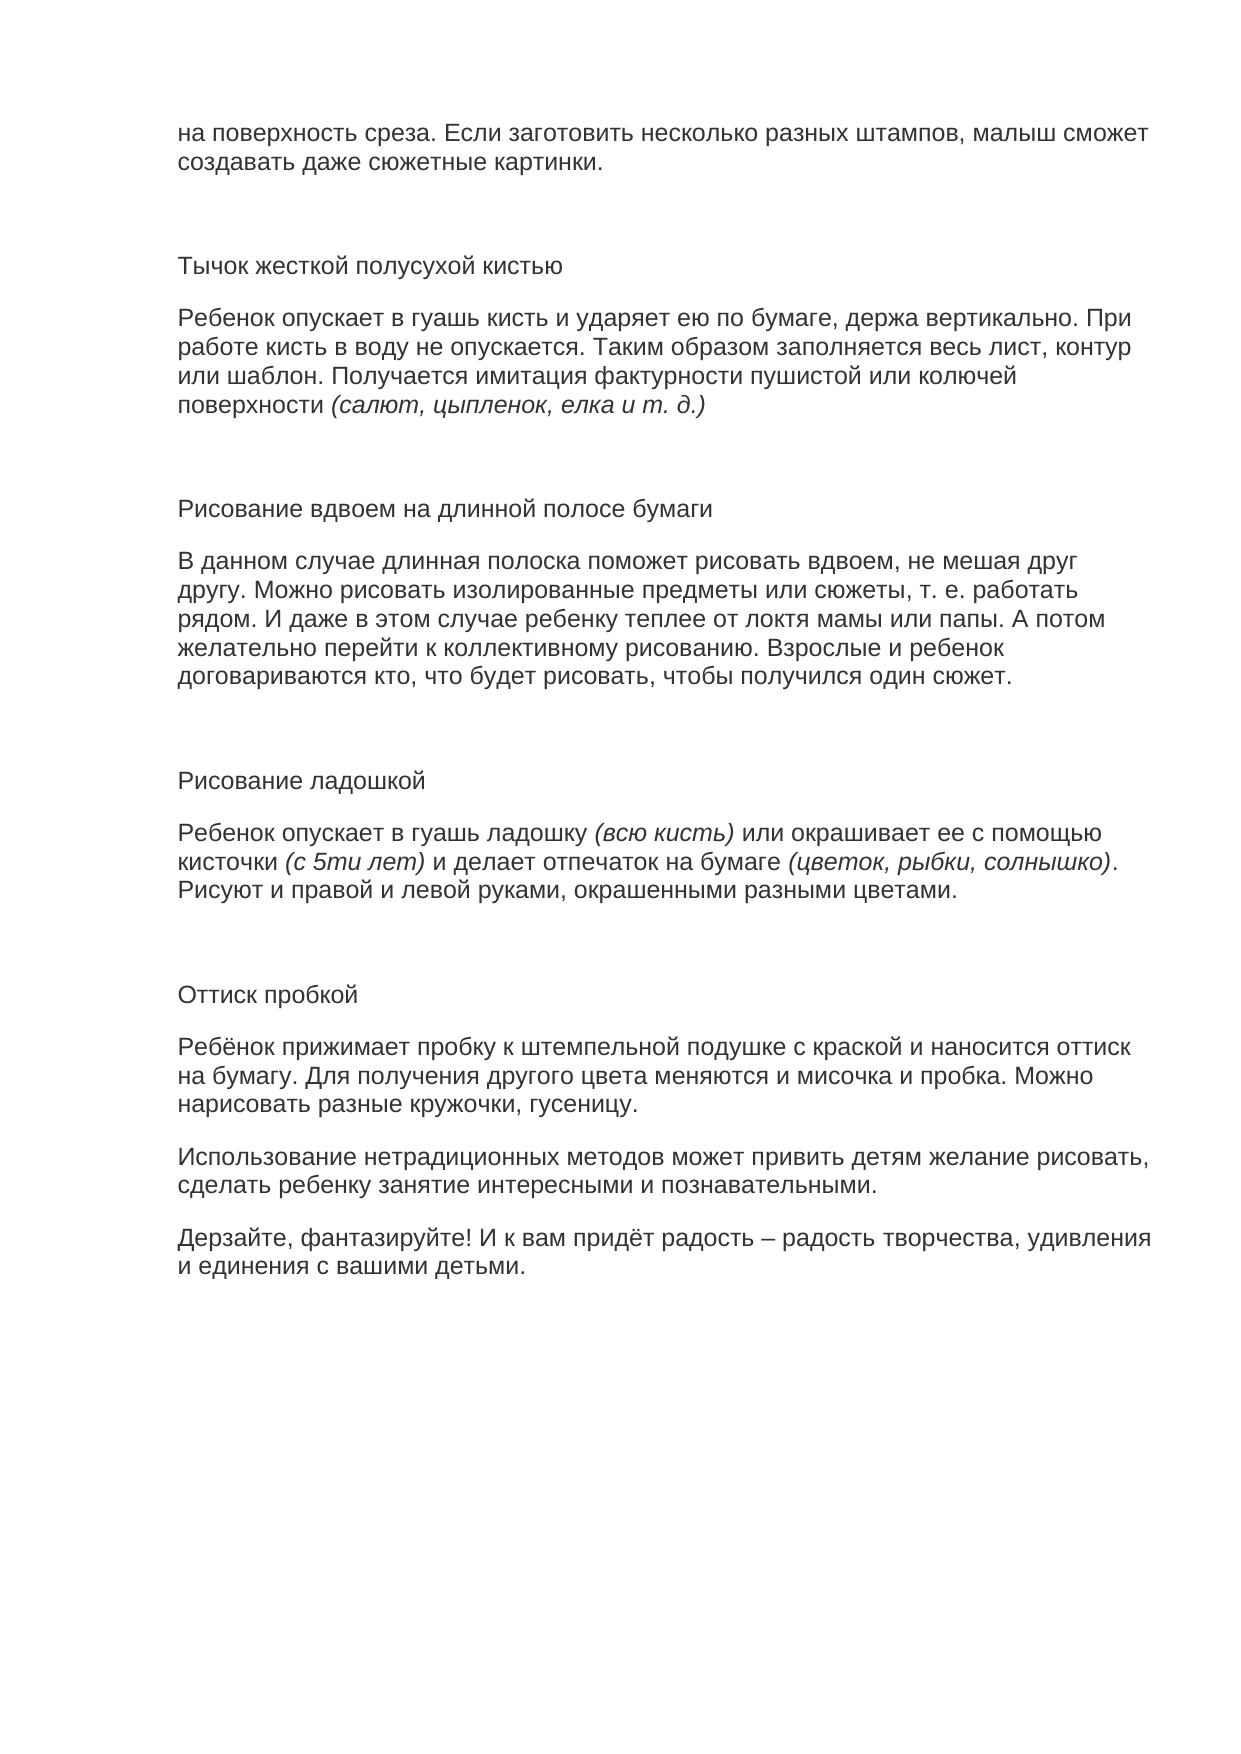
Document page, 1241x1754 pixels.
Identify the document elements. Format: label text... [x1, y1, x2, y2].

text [177, 118, 1152, 176]
text Ребенок опускает в гуашь кисть и ударяет ею по бумаге, держа вертикально. При работе кисть в воду не опускается. Таким образом заполняется весь лист, контур или шаблон. Получается имитация фактурности пушистой или колючей поверхности (салют, цыпленок, елка и т. д.) [177, 303, 1152, 418]
text Рисование вдвоем на длинной полосе бумаги [177, 494, 1152, 523]
text Оттиск пробкой [177, 980, 1152, 1008]
text Ребенок опускает в гуашь ладошку (всю кисть) или окрашивает ее с помощью кисточки (с 5ти лет) и делает отпечаток на бумаге (цветок, рыбки, солнышко). Рисуют и правой и левой руками, окрашенными разными цветами. [177, 818, 1152, 904]
text Дерзайте, фантазируйте! И к вам придёт радость – радость творчества, удивления и единения с вашими детьми. [177, 1222, 1152, 1280]
text Тычок жесткой полусухой кистью [177, 251, 1152, 280]
text Рисование ладошкой [177, 766, 1152, 794]
text В данном случае длинная полоска поможет рисовать вдвоем, не мешая друг другу. Можно рисовать изолированные предметы или сюжеты, т. е. работать рядом. И даже в этом случае ребенку теплее от локтя мамы или папы. А потом желательно перейти к коллективному рисованию. Взрослые и ребенок договариваются кто, что будет рисовать, чтобы получился один сюжет. [177, 546, 1152, 690]
text Использование нетрадиционных методов может привить детям желание рисовать, сделать ребенку занятие интересными и познавательными. [177, 1142, 1152, 1199]
text Ребёнок прижимает пробку к штемпельной подушке с краской и наносится оттиск на бумагу. Для получения другого цвета меняются и мисочка и пробка. Можно нарисовать разные кружочки, гусеницу. [177, 1032, 1152, 1118]
